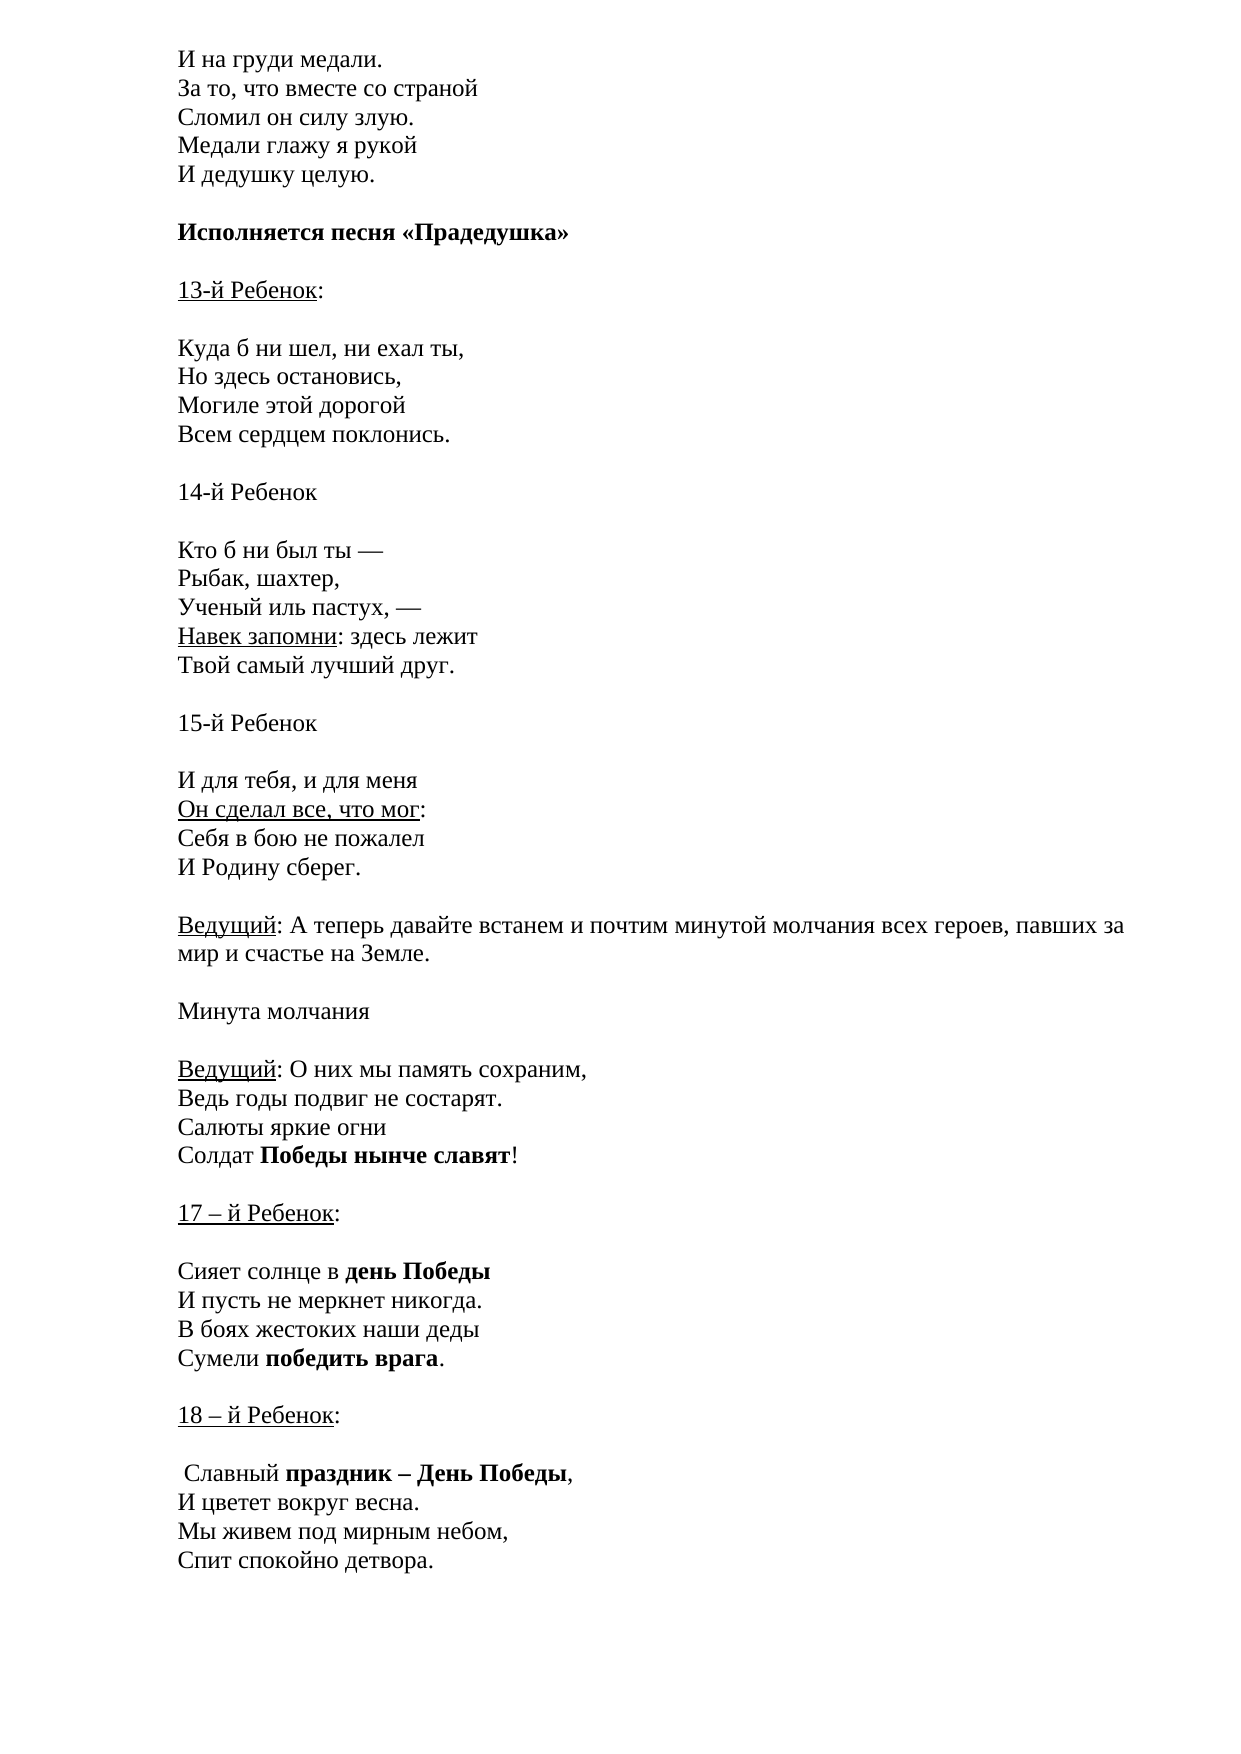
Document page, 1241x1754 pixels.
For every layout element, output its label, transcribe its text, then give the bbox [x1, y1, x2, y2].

text Но здесь остановись, [177, 361, 1152, 390]
text И пусть не меркнет никогда. [177, 1285, 1152, 1314]
text 14-й Ребенок [177, 477, 1152, 506]
text И для тебя, и для меня [177, 766, 1152, 794]
text Ведущий: О них мы память сохраним, [177, 1054, 1152, 1083]
text Сломил он силу злую. [177, 102, 1152, 131]
text Навек запомни: здесь лежит [177, 621, 1152, 650]
text 15-й Ребенок [177, 708, 1152, 736]
text Он сделал все, что мог: [177, 794, 1152, 823]
text В боях жестоких наши деды [177, 1314, 1152, 1343]
text Могиле этой дорогой [177, 390, 1152, 419]
text И на груди медали. [177, 44, 1152, 73]
text 13-й Ребенок: [177, 275, 1152, 303]
text Рыбак, шахтер, [177, 563, 1152, 592]
text 17 – й Ребенок: [177, 1198, 1152, 1227]
text И Родину сберег. [177, 852, 1152, 881]
text И дедушку целую. [177, 159, 1152, 188]
text Спит спокойно детвора. [177, 1545, 1152, 1573]
text Всем сердцем поклонись. [177, 419, 1152, 448]
text Салюты яркие огни [177, 1112, 1152, 1141]
text Солдат Победы нынче славят! [177, 1141, 1152, 1169]
text Славный праздник – День Победы, [177, 1458, 1152, 1487]
text За то, что вместе со страной [177, 73, 1152, 102]
text Мы живем под мирным небом, [177, 1516, 1152, 1545]
text Минута молчания [177, 996, 1152, 1025]
text Сумели победить врага. [177, 1343, 1152, 1371]
text Ведущий: А теперь давайте встанем и почтим минутой молчания всех героев, павших за мир и счастье на Земле. [177, 910, 1152, 967]
text Ученый иль пастух, — [177, 592, 1152, 621]
text 18 – й Ребенок: [177, 1401, 1152, 1429]
text Куда б ни шел, ни ехал ты, [177, 333, 1152, 361]
text Себя в бою не пожалел [177, 823, 1152, 852]
text Ведь годы подвиг не состарят. [177, 1083, 1152, 1112]
text Медали глажу я рукой [177, 131, 1152, 159]
text Твой самый лучший друг. [177, 650, 1152, 678]
text И цветет вокруг весна. [177, 1487, 1152, 1516]
text Сияет солнце в день Победы [177, 1256, 1152, 1285]
text Исполняется песня «Прадедушка» [177, 217, 1152, 246]
text Кто б ни был ты — [177, 535, 1152, 563]
